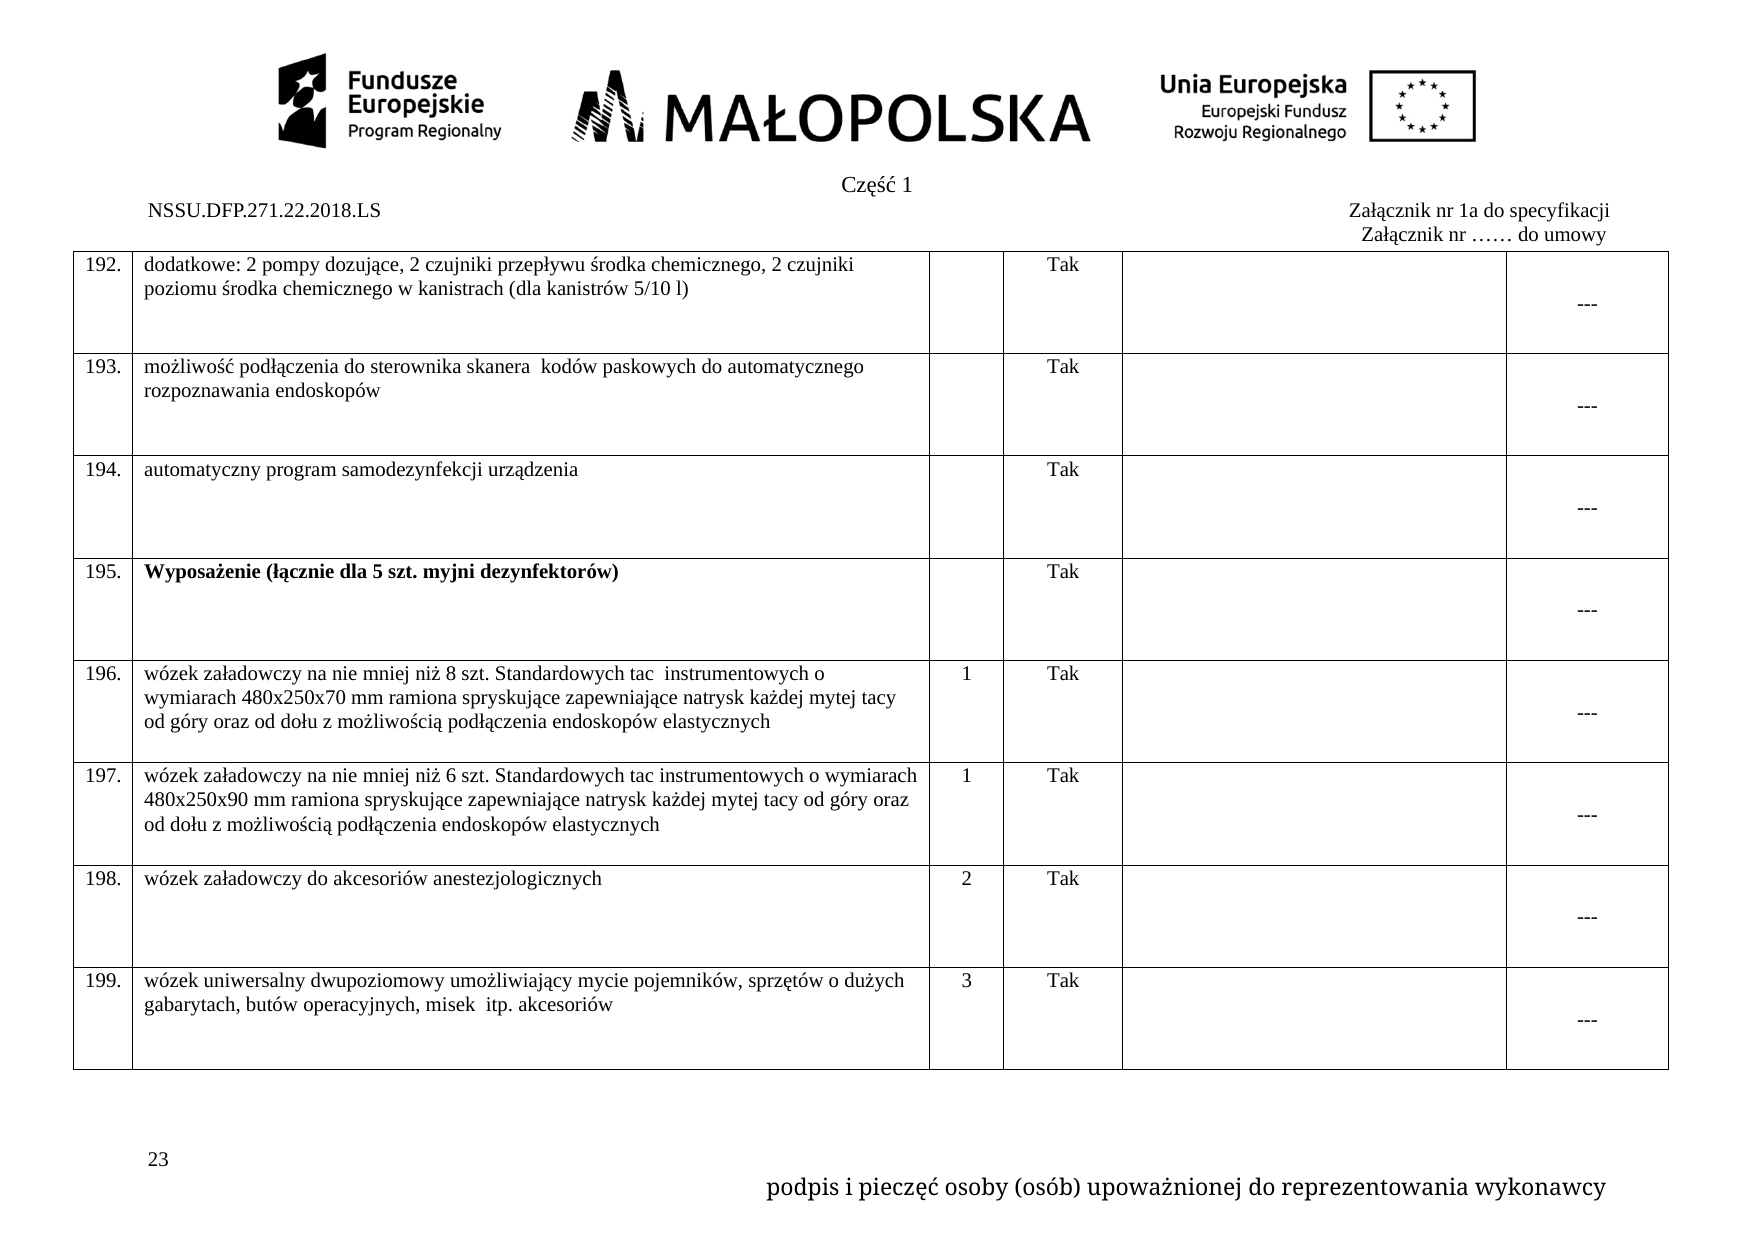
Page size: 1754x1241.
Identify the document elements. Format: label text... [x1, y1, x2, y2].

table_cell [930, 252, 1003, 353]
table_cell [74, 968, 132, 1069]
table_cell 2 [930, 866, 1003, 967]
table_cell [74, 354, 132, 455]
table_cell --- [1507, 456, 1668, 558]
table_cell Tak [1004, 763, 1122, 864]
table_cell [1123, 968, 1506, 1069]
table_cell --- [1507, 559, 1668, 660]
table_cell Tak [1004, 456, 1122, 558]
table_cell [74, 252, 132, 353]
table_cell dodatkowe: 2 pompy dozujące, 2 czujniki przepływu środka chemicznego, 2 czujniki poziomu środka chemicznego w kanistrach (dla kanistrów 5/10 l) [133, 252, 929, 353]
table_cell Tak [1004, 559, 1122, 660]
table_cell 1 [930, 763, 1003, 864]
table_cell --- [1507, 354, 1668, 455]
table_cell [930, 559, 1003, 660]
table_cell [930, 354, 1003, 455]
table_cell --- [1507, 763, 1668, 864]
table_cell Tak [1004, 968, 1122, 1069]
table_cell --- [1507, 866, 1668, 967]
table_cell [930, 456, 1003, 558]
table_cell [74, 661, 132, 762]
table_cell [1123, 354, 1506, 455]
table_cell Tak [1004, 661, 1122, 762]
table_cell wózek uniwersalny dwupoziomowy umożliwiający mycie pojemników, sprzętów o dużych gabarytach, butów operacyjnych, misek itp. akcesoriów [133, 968, 929, 1069]
table_cell [74, 456, 132, 558]
table_cell [74, 559, 132, 660]
table_cell Wyposażenie (łącznie dla 5 szt. myjni dezynfektorów) [133, 559, 929, 660]
table_cell [1123, 559, 1506, 660]
table_cell [74, 763, 132, 864]
table_cell [1123, 661, 1506, 762]
table_cell [1123, 763, 1506, 864]
table_cell [74, 866, 132, 967]
table_cell Tak [1004, 354, 1122, 455]
table_cell [1123, 252, 1506, 353]
table_cell Tak [1004, 252, 1122, 353]
table_cell --- [1507, 252, 1668, 353]
table_cell [1123, 456, 1506, 558]
table_cell automatyczny program samodezynfekcji urządzenia [133, 456, 929, 558]
table_cell --- [1507, 968, 1668, 1069]
table_cell wózek załadowczy na nie mniej niż 8 szt. Standardowych tac instrumentowych o wymiarach 480x250x70 mm ramiona spryskujące zapewniające natrysk każdej mytej tacy od góry oraz od dołu z możliwością podłączenia endoskopów elastycznych [133, 661, 929, 762]
table_cell --- [1507, 661, 1668, 762]
table_cell wózek załadowczy na nie mniej niż 6 szt. Standardowych tac instrumentowych o wymiarach 480x250x90 mm ramiona spryskujące zapewniające natrysk każdej mytej tacy od góry oraz od dołu z możliwością podłączenia endoskopów elastycznych [133, 763, 929, 864]
table_cell 1 [930, 661, 1003, 762]
table_cell wózek załadowczy do akcesoriów anestezjologicznych [133, 866, 929, 967]
table_cell [1123, 866, 1506, 967]
picture [255, 29, 1499, 172]
table_cell możliwość podłączenia do sterownika skanera kodów paskowych do automatycznego rozpoznawania endoskopów [133, 354, 929, 455]
table_cell Tak [1004, 866, 1122, 967]
table_cell 3 [930, 968, 1003, 1069]
